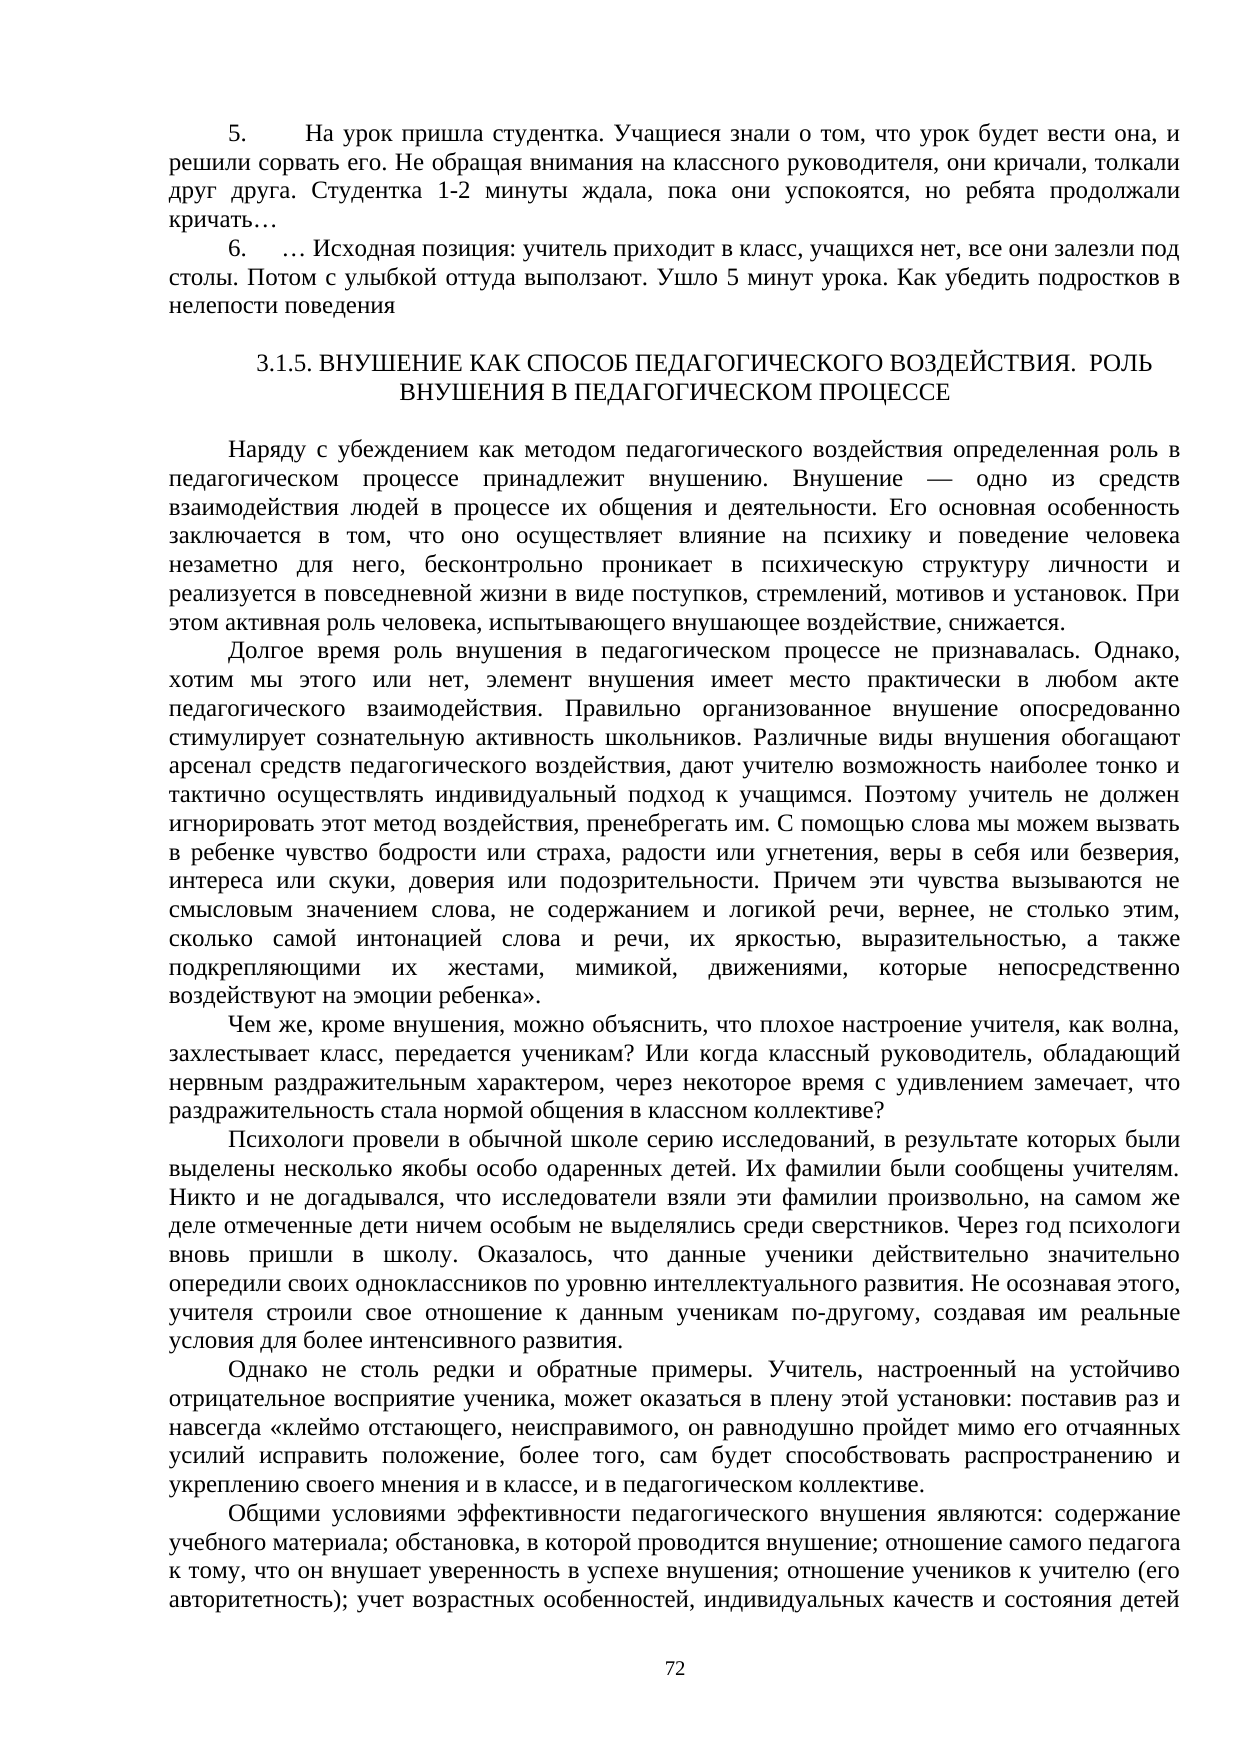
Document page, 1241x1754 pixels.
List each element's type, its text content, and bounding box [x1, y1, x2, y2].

text Чем же, кроме внушения, можно объяснить, что плохое настроение учителя, как волна, захлестывает класс, передается ученикам? Или когда классный руководитель, обладающий нервным раздражительным характером, через некоторое время с удивлением замечает, что раздражительность стала нормой общения в классном коллективе? [169, 1009, 1181, 1124]
text Наряду с убеждением как методом педагогического воздействия определенная роль в педагогическом процессе принадлежит внушению. Внушение — одно из средств взаимодействия людей в процессе их общения и деятельности. Его основная особенность заключается в том, что оно осуществляет влияние на психику и поведение человека незаметно для него, бесконтрольно проникает в психическую структуру личности и реализуется в повседневной жизни в виде поступков, стремлений, мотивов и установок. При этом активная роль человека, испытывающего внушающее воздействие, снижается. [169, 434, 1181, 636]
text Психологи провели в обычной школе серию исследований, в результате которых были выделены несколько якобы особо одаренных детей. Их фамилии были сообщены учителям. Никто и не догадывался, что исследователи взяли эти фамилии произвольно, на самом же деле отмеченные дети ничем особым не выделялись среди сверстников. Через год психологи вновь пришли в школу. Оказалось, что данные ученики действительно значительно опередили своих одноклассников по уровню интеллектуального развития. Не осознавая этого, учителя строили свое отношение к данным ученикам по-другому, создавая им реальные условия для более интенсивного развития. [169, 1124, 1181, 1354]
list … Исходная позиция: учитель приходит в класс, учащихся нет, все они залезли под столы. Потом с улыбкой оттуда выползают. Ушло 5 минут урока. Как убедить подростков в нелепости поведения [169, 233, 1181, 319]
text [169, 1498, 1181, 1613]
list На урок пришла студентка. Учащиеся знали о том, что урок будет вести она, и решили сорвать его. Не обращая внимания на классного руководителя, они кричали, толкали друг друга. Студентка 1-2 минуты ждала, пока они успокоятся, но ребята продолжали кричать… [169, 118, 1181, 233]
text Однако не столь редки и обратные примеры. Учитель, настроенный на устойчиво отрицательное восприятие ученика, может оказаться в плену этой установки: поставив раз и навсегда «клеймо отстающего, неисправимого, он равнодушно пройдет мимо его отчаянных усилий исправить положение, более того, сам будет способствовать распространению и укреплению своего мнения и в классе, и в педагогическом коллективе. [169, 1354, 1181, 1498]
text 3.1.5. ВНУШЕНИЕ КАК СПОСОБ ПЕДАГОГИЧЕСКОГО ВОЗДЕЙСТВИЯ. РОЛЬ ВНУШЕНИЯ В ПЕДАГОГИЧЕСКОМ ПРОЦЕССЕ [169, 348, 1181, 406]
text Долгое время роль внушения в педагогическом процессе не признавалась. Однако, хотим мы этого или нет, элемент внушения имеет место практически в любом акте педагогического взаимодействия. Правильно организованное внушение опосредованно стимулирует сознательную активность школьников. Различные виды внушения обогащают арсенал средств педагогического воздействия, дают учителю возможность наиболее тонко и тактично осуществлять индивидуальный подход к учащимся. Поэтому учитель не должен игнорировать этот метод воздействия, пренебрегать им. С помощью слова мы можем вызвать в ребенке чувство бодрости или страха, радости или угнетения, веры в себя или безверия, интереса или скуки, доверия или подозрительности. Причем эти чувства вызываются не смысловым значением слова, не содержанием и логикой речи, вернее, не столько этим, сколько самой интонацией слова и речи, их яркостью, выразительностью, а также подкрепляющими их жестами, мимикой, движениями, которые непосредственно воздействуют на эмоции ребенка». [169, 636, 1181, 1009]
